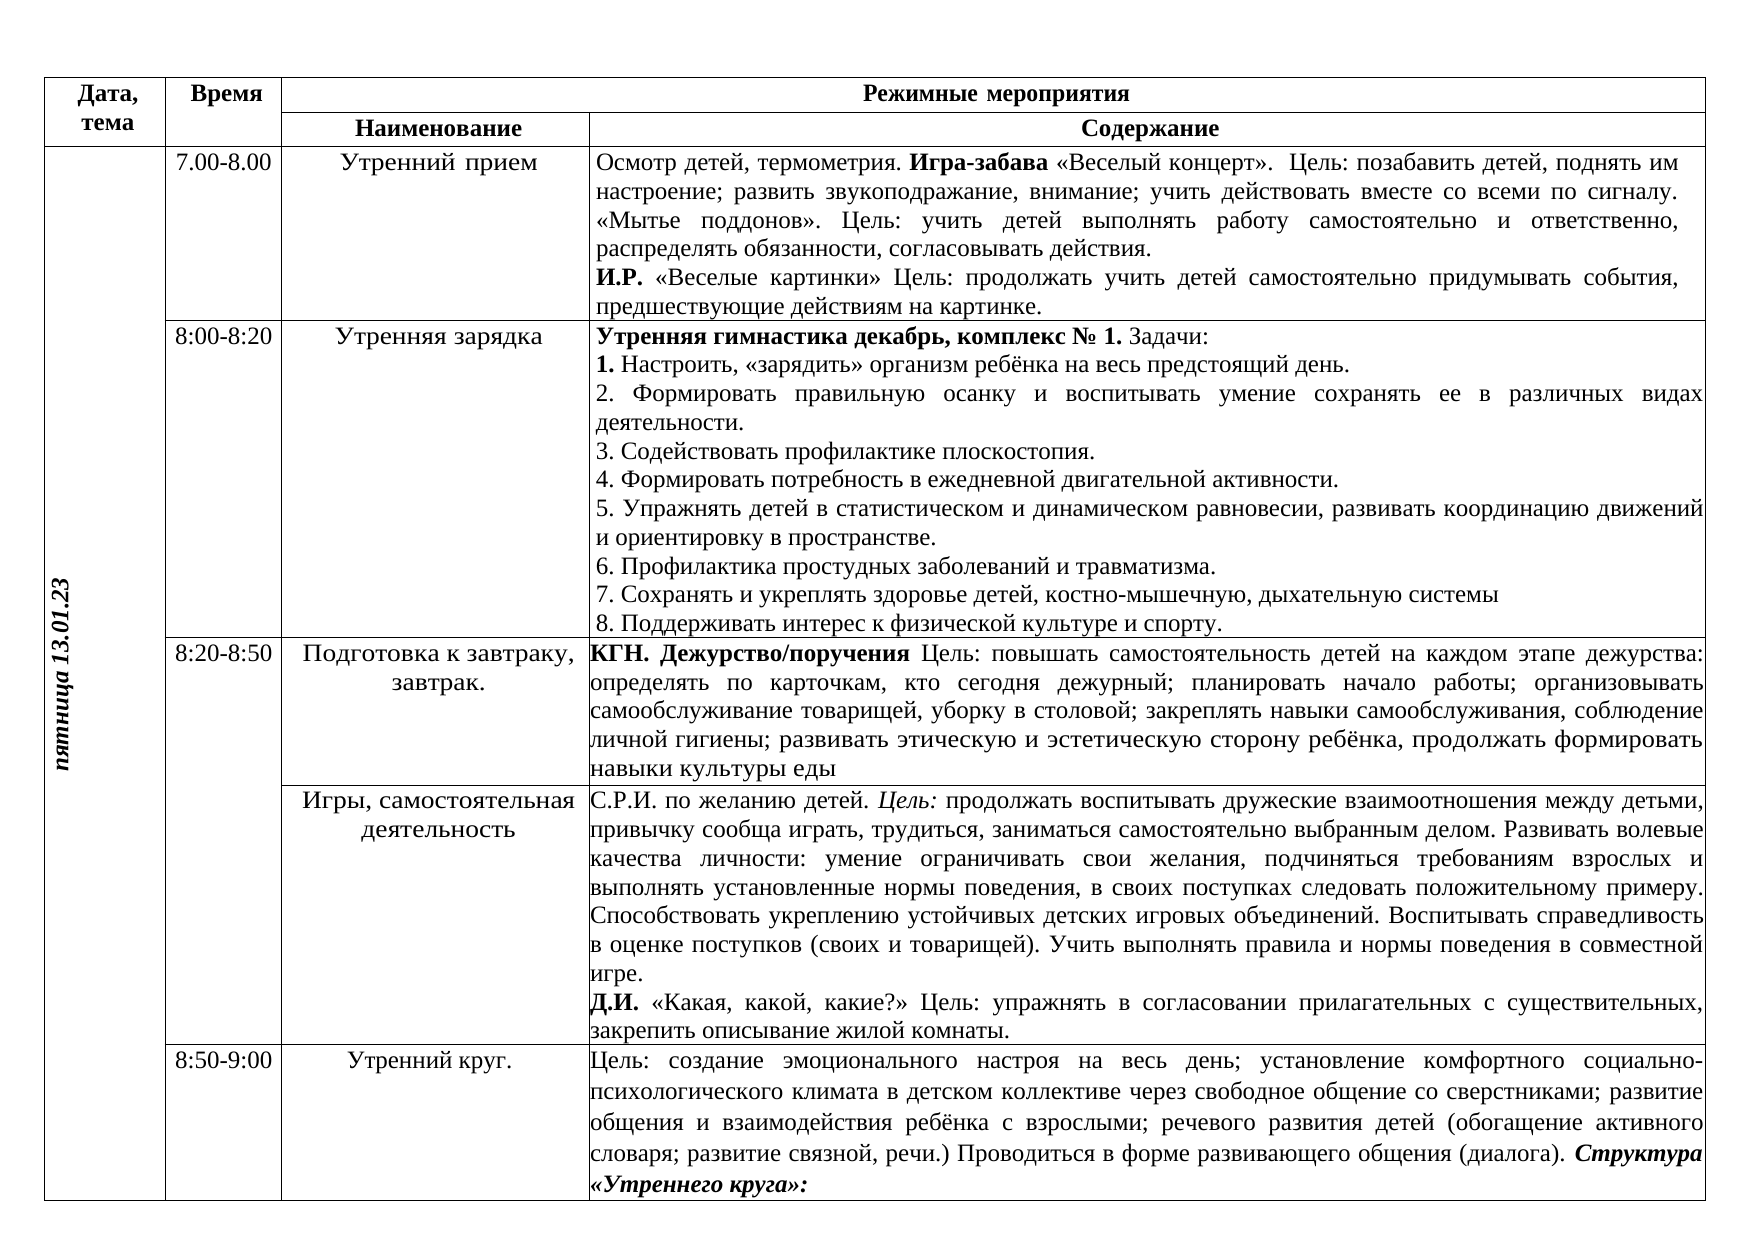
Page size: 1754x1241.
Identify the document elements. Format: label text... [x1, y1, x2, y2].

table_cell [590, 1045, 1705, 1200]
table_cell Утренняя гимнастика декабрь, комплекс № 1. Задачи: 1. Настроить, «зарядить» организм ребёнка на весь предстоящий день. 2. Формировать правильную осанку и воспитывать умение сохранять ее в различных видах деятельности. 3. Содействовать профилактике плоскостопия. 4. Формировать потребность в ежедневной двигательной активности. 5. Упражнять детей в статистическом и динамическом равновесии, развивать координацию движений и ориентировку в пространстве. 6. Профилактика простудных заболеваний и травматизма. 7. Сохранять и укреплять здоровье детей, костно-мышечную, дыхательную системы 8. Поддерживать интерес к физической культуре и спорту. [590, 321, 1705, 637]
table_cell 8:50-9:00 [166, 1045, 281, 1200]
table_cell С.Р.И. по желанию детей. Цель: продолжать воспитывать дружеские взаимоотношения между детьми, привычку сообща играть, трудиться, заниматься самостоятельно выбранным делом. Развивать волевые качества личности: умение ограничивать свои желания, подчиняться требованиям взрослых и выполнять установленные нормы поведения, в своих поступках следовать положительному примеру. Способствовать укреплению устойчивых детских игровых объединений. Воспитывать справедливость в оценке поступков (своих и товарищей). Учить выполнять правила и нормы поведения в совместной игре. Д.И. «Какая, какой, какие?» Цель: упражнять в согласовании прилагательных с существительных, закрепить описывание жилой комнаты. [590, 786, 1705, 1044]
table_header Дата, тема [45, 78, 165, 146]
table_cell Утренний круг. [282, 1045, 589, 1200]
table_cell Игры, самостоятельная деятельность [282, 786, 589, 1044]
table_cell 8:20-8:50 [166, 638, 281, 1044]
table_cell Подготовка к завтраку, завтрак. [282, 638, 589, 784]
table_cell Содержание [590, 113, 1705, 146]
table_cell КГН. Дежурство/поручения Цель: повышать самостоятельность детей на каждом этапе дежурства: определять по карточкам, кто сегодня дежурный; планировать начало работы; организовывать самообслуживание товарищей, уборку в столовой; закреплять навыки самообслуживания, соблюдение личной гигиены; развивать этическую и эстетическую сторону ребёнка, продолжать формировать навыки культуры еды [590, 638, 1705, 784]
table_cell 8:00-8:20 [166, 321, 281, 637]
table_cell Осмотр детей, термометрия. Игра-забава «Веселый концерт». Цель: позабавить детей, поднять им настроение; развить звукоподражание, внимание; учить действовать вместе со всеми по сигналу. «Мытье поддонов». Цель: учить детей выполнять работу самостоятельно и ответственно, распределять обязанности, согласовывать действия. И.Р. «Веселые картинки» Цель: продолжать учить детей самостоятельно придумывать события, предшествующие действиям на картинке. [590, 147, 1705, 320]
table_cell Утренний прием [282, 147, 589, 320]
table_header Время [166, 78, 281, 146]
table_cell 7.00-8.00 [166, 147, 281, 320]
table_cell Наименование [282, 113, 589, 146]
table_header Режимные мероприятия [282, 78, 1705, 112]
table_cell пятница 13.01.23 [45, 147, 165, 1200]
table_cell Утренняя зарядка [282, 321, 589, 637]
